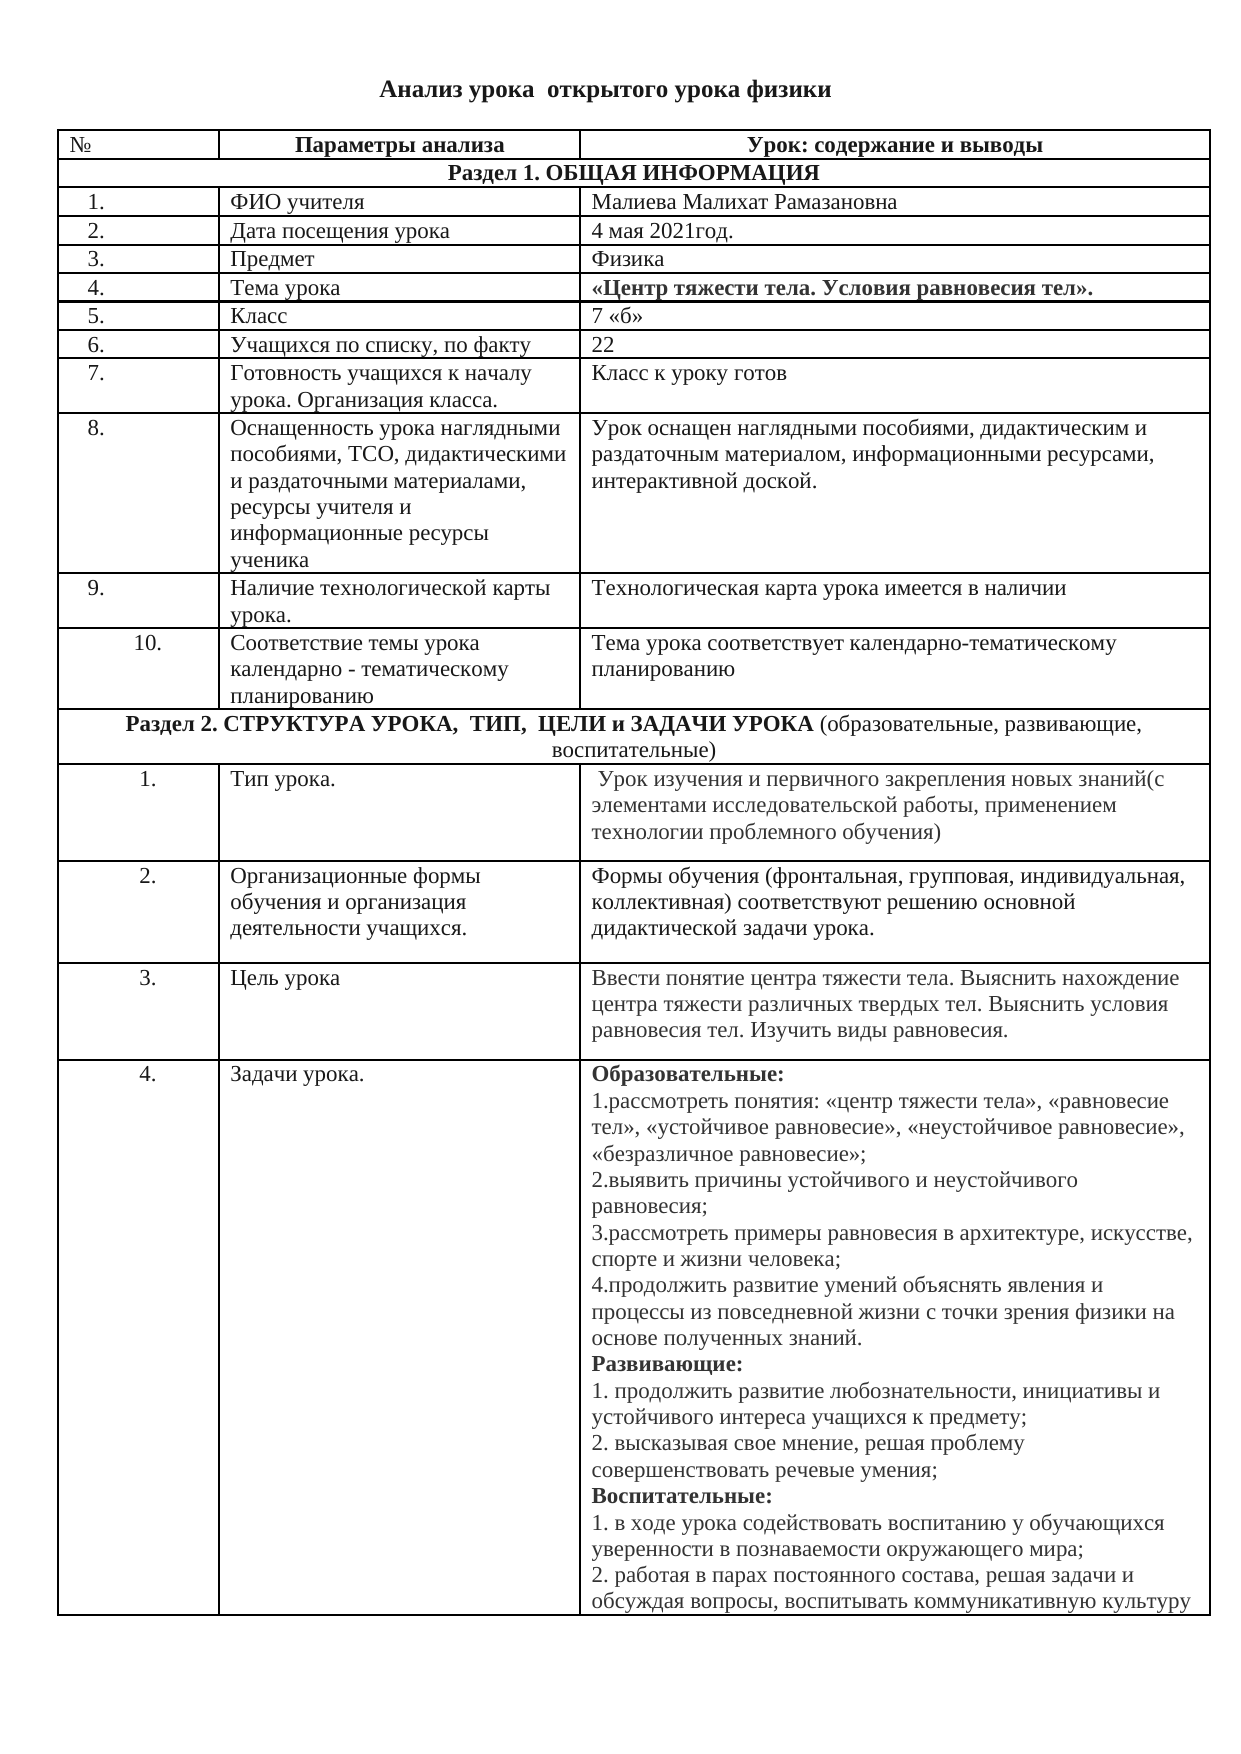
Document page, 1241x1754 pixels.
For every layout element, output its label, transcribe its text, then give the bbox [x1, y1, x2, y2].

table_cell 9. [59, 574, 218, 627]
table_cell Урок оснащен наглядными пособиями, дидактическим и раздаточным материалом, информационными ресурсами, интерактивной доской. [581, 414, 1209, 572]
text Анализ урока открытого урока физики [59, 74, 1152, 103]
table_cell Тема урока соответствует календарно-тематическому планированию [581, 629, 1209, 708]
table_cell Технологическая карта урока имеется в наличии [581, 574, 1209, 627]
table_cell Предмет [220, 246, 579, 272]
table_cell Ввести понятие центра тяжести тела. Выяснить нахождение центра тяжести различных твердых тел. Выяснить условия равновесия тел. Изучить виды равновесия. [581, 964, 1209, 1058]
table_cell 5. [59, 303, 218, 329]
table_cell 6. [59, 331, 218, 357]
table_cell 22 [581, 331, 1209, 357]
table_cell 4 мая 2021год. [581, 217, 1209, 243]
table_cell Наличие технологической карты урока. [220, 574, 579, 627]
table_cell 8. [59, 414, 218, 572]
table_cell 3. [59, 246, 218, 272]
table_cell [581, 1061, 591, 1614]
table_header № [59, 131, 218, 157]
table_cell Дата посещения урока [220, 217, 579, 243]
table_cell Задачи урока. [220, 1061, 579, 1614]
table_cell Цель урока [220, 964, 579, 1058]
table_cell Готовность учащихся к началу урока. Организация класса. [220, 359, 579, 412]
table_cell Малиева Малихат Рамазановна [581, 188, 1209, 215]
table_cell Тема урока [220, 274, 579, 300]
table_cell Формы обучения (фронтальная, групповая, индивидуальная, коллективная) соответствуют решению основной дидактической задачи урока. [581, 862, 1209, 962]
table_cell Раздел 1. ОБЩАЯ ИНФОРМАЦИЯ [59, 160, 1209, 186]
table_cell Организационные формы обучения и организация деятельности учащихся. [220, 862, 579, 962]
table_cell «Центр тяжести тела. Условия равновесия тел». [581, 274, 1209, 300]
table_cell 7 «б» [581, 303, 1209, 329]
table_cell 1. [59, 188, 218, 215]
table_cell 4. [59, 274, 218, 300]
table_cell Учащихся по списку, по факту [220, 331, 579, 357]
table_cell Тип урока. [220, 765, 579, 860]
table_cell 3. [59, 964, 218, 1058]
table_cell Класс к уроку готов [581, 359, 1209, 412]
table_cell Физика [581, 246, 1209, 272]
table_cell Соответствие темы урока календарно - тематическому планированию [220, 629, 579, 708]
table_cell 2. [59, 217, 218, 243]
table_cell 2. [59, 862, 218, 962]
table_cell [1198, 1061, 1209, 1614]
table_cell Класс [220, 303, 579, 329]
table_cell 4. [59, 1061, 218, 1614]
table_cell Оснащенность урока наглядными пособиями, ТСО, дидактическими и раздаточными материалами, ресурсы учителя и информационные ресурсы ученика [220, 414, 579, 572]
table_cell 1. [59, 765, 218, 860]
table_header Урок: содержание и выводы [581, 131, 1209, 157]
table_cell Раздел 2. СТРУКТУРА УРОКА, ТИП, ЦЕЛИ и ЗАДАЧИ УРОКА (образовательные, развивающие, воспитательные) [59, 710, 1209, 763]
table_header Параметры анализа [220, 131, 579, 157]
table_cell 7. [59, 359, 218, 412]
table_cell 10. [59, 629, 218, 708]
table_cell ФИО учителя [220, 188, 579, 215]
table_cell Урок изучения и первичного закрепления новых знаний(с элементами исследовательской работы, применением технологии проблемного обучения) [581, 765, 1209, 860]
